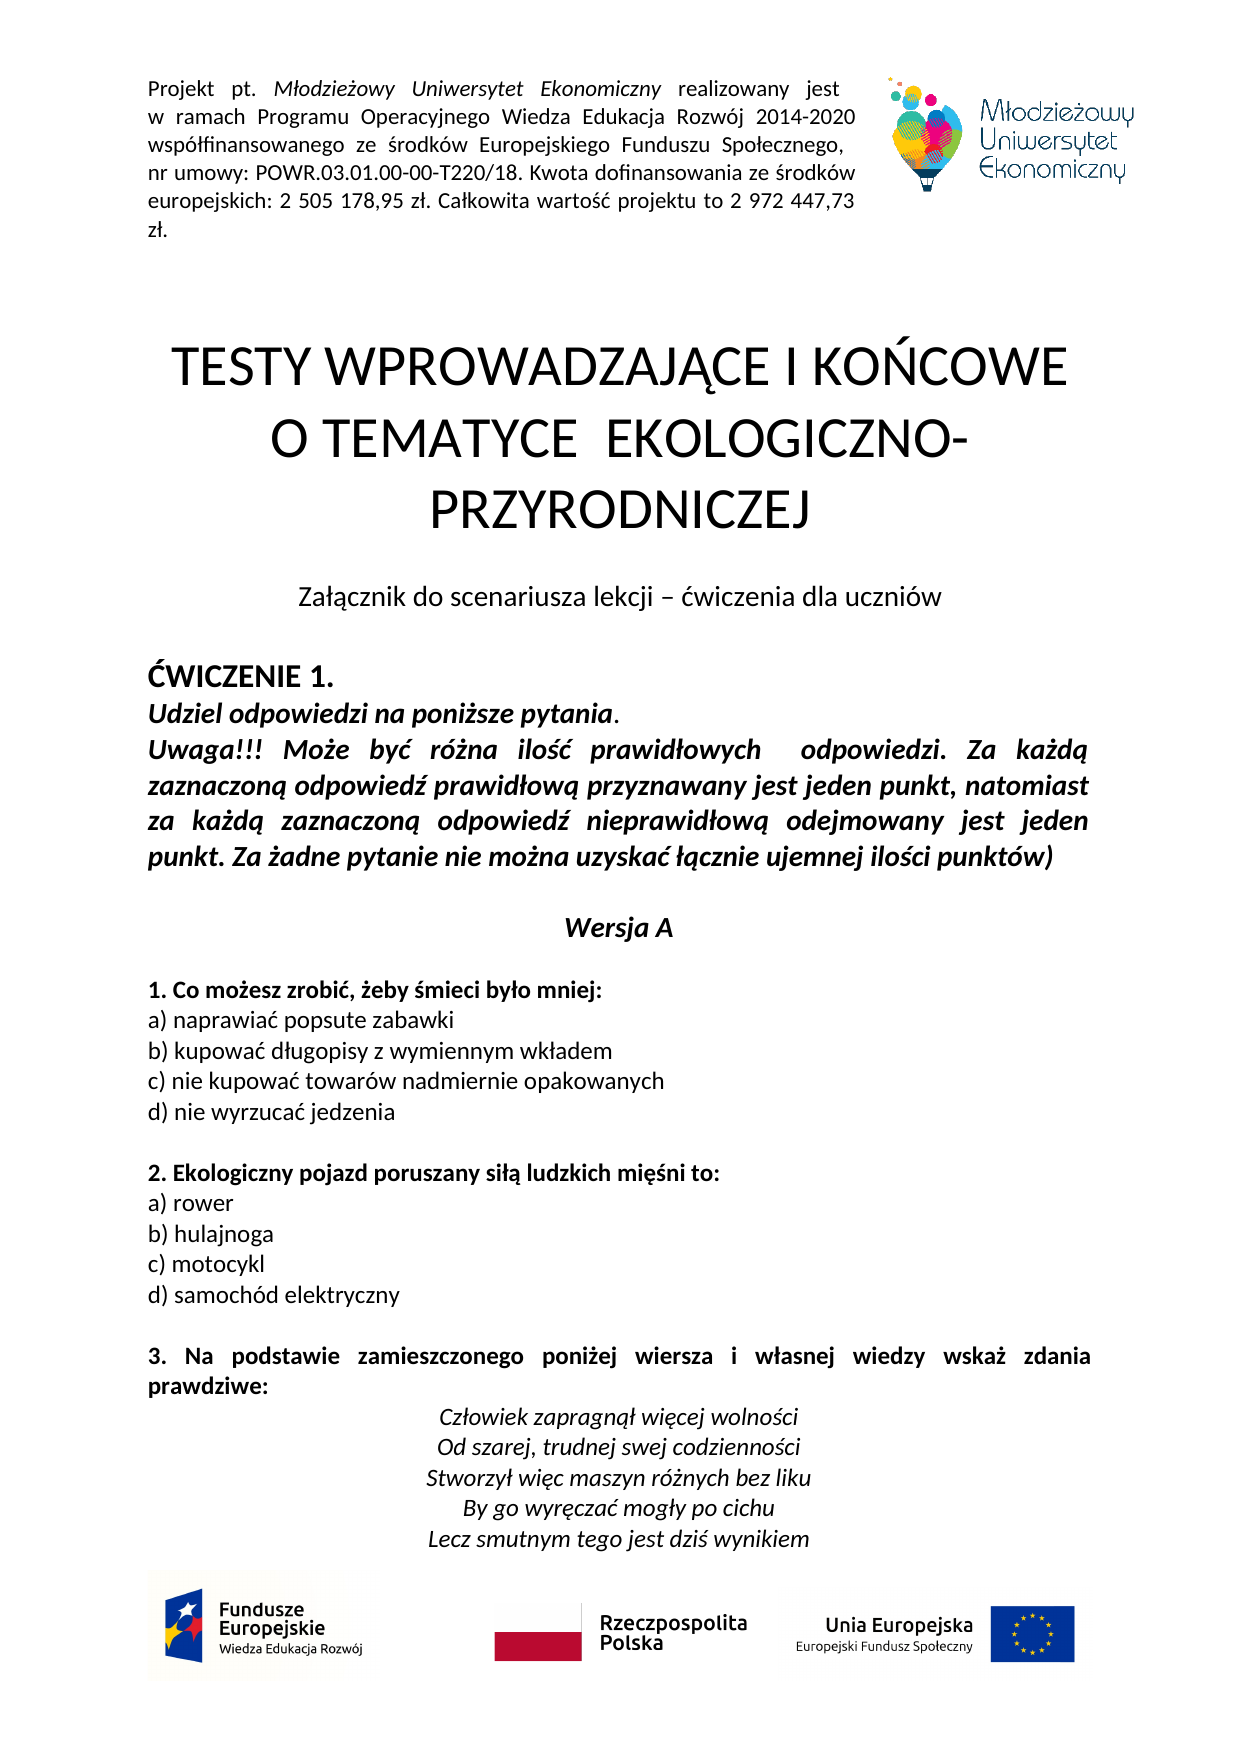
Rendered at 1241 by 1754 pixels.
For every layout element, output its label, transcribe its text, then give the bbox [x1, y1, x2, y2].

text b) kupować długopisy z wymiennym wkładem [148, 1035, 1093, 1065]
text 1. Co możesz zrobić, żeby śmieci było mniej: [148, 974, 1093, 1004]
text O TEMATYCE EKOLOGICZNO-PRZYRODNICZEJ [148, 400, 1093, 543]
text Wersja A [148, 909, 1093, 945]
text Lecz smutnym tego jest dziś wynikiem [148, 1523, 1093, 1554]
text a) naprawiać popsute zabawki [148, 1004, 1093, 1035]
text Od szarej, trudnej swej codzienności [148, 1432, 1093, 1462]
picture [147, 1570, 380, 1681]
picture [778, 1587, 1093, 1681]
text By go wyręczać mogły po cichu [148, 1493, 1093, 1523]
text 2. Ekologiczny pojazd poruszany siłą ludzkich mięśni to: [148, 1157, 1093, 1187]
text Uwaga!!! Może być różna ilość prawidłowych odpowiedzi. Za każdą zaznaczoną odpowiedź prawidłową przyznawany jest jeden punkt, natomiast za każdą zaznaczoną odpowiedź nieprawidłową odejmowany jest jeden punkt. Za żadne pytanie nie można uzyskać łącznie ujemnej ilości punktów) [148, 731, 1093, 874]
picture [475, 1583, 766, 1681]
text Stworzył więc maszyn różnych bez liku [148, 1462, 1093, 1493]
text a) rower [148, 1187, 1093, 1218]
text 3. Na podstawie zamieszczonego poniżej wiersza i własnej wiedzy wskaż zdania prawdziwe: [148, 1340, 1093, 1401]
text ĆWICZENIE 1. [148, 655, 1093, 696]
text Załącznik do scenariusza lekcji – ćwiczenia dla uczniów [148, 578, 1093, 614]
picture [884, 75, 1138, 194]
text b) hulajnoga [148, 1218, 1093, 1248]
text d) samochód elektryczny [148, 1279, 1093, 1309]
text Udziel odpowiedzi na poniższe pytania. [148, 696, 1093, 731]
text c) nie kupować towarów nadmiernie opakowanych [148, 1065, 1093, 1096]
text d) nie wyrzucać jedzenia [148, 1096, 1093, 1126]
text Człowiek zapragnął więcej wolności [148, 1401, 1093, 1432]
text c) motocykl [148, 1248, 1093, 1279]
text TESTY WPROWADZAJĄCE I KOŃCOWE [148, 329, 1093, 400]
